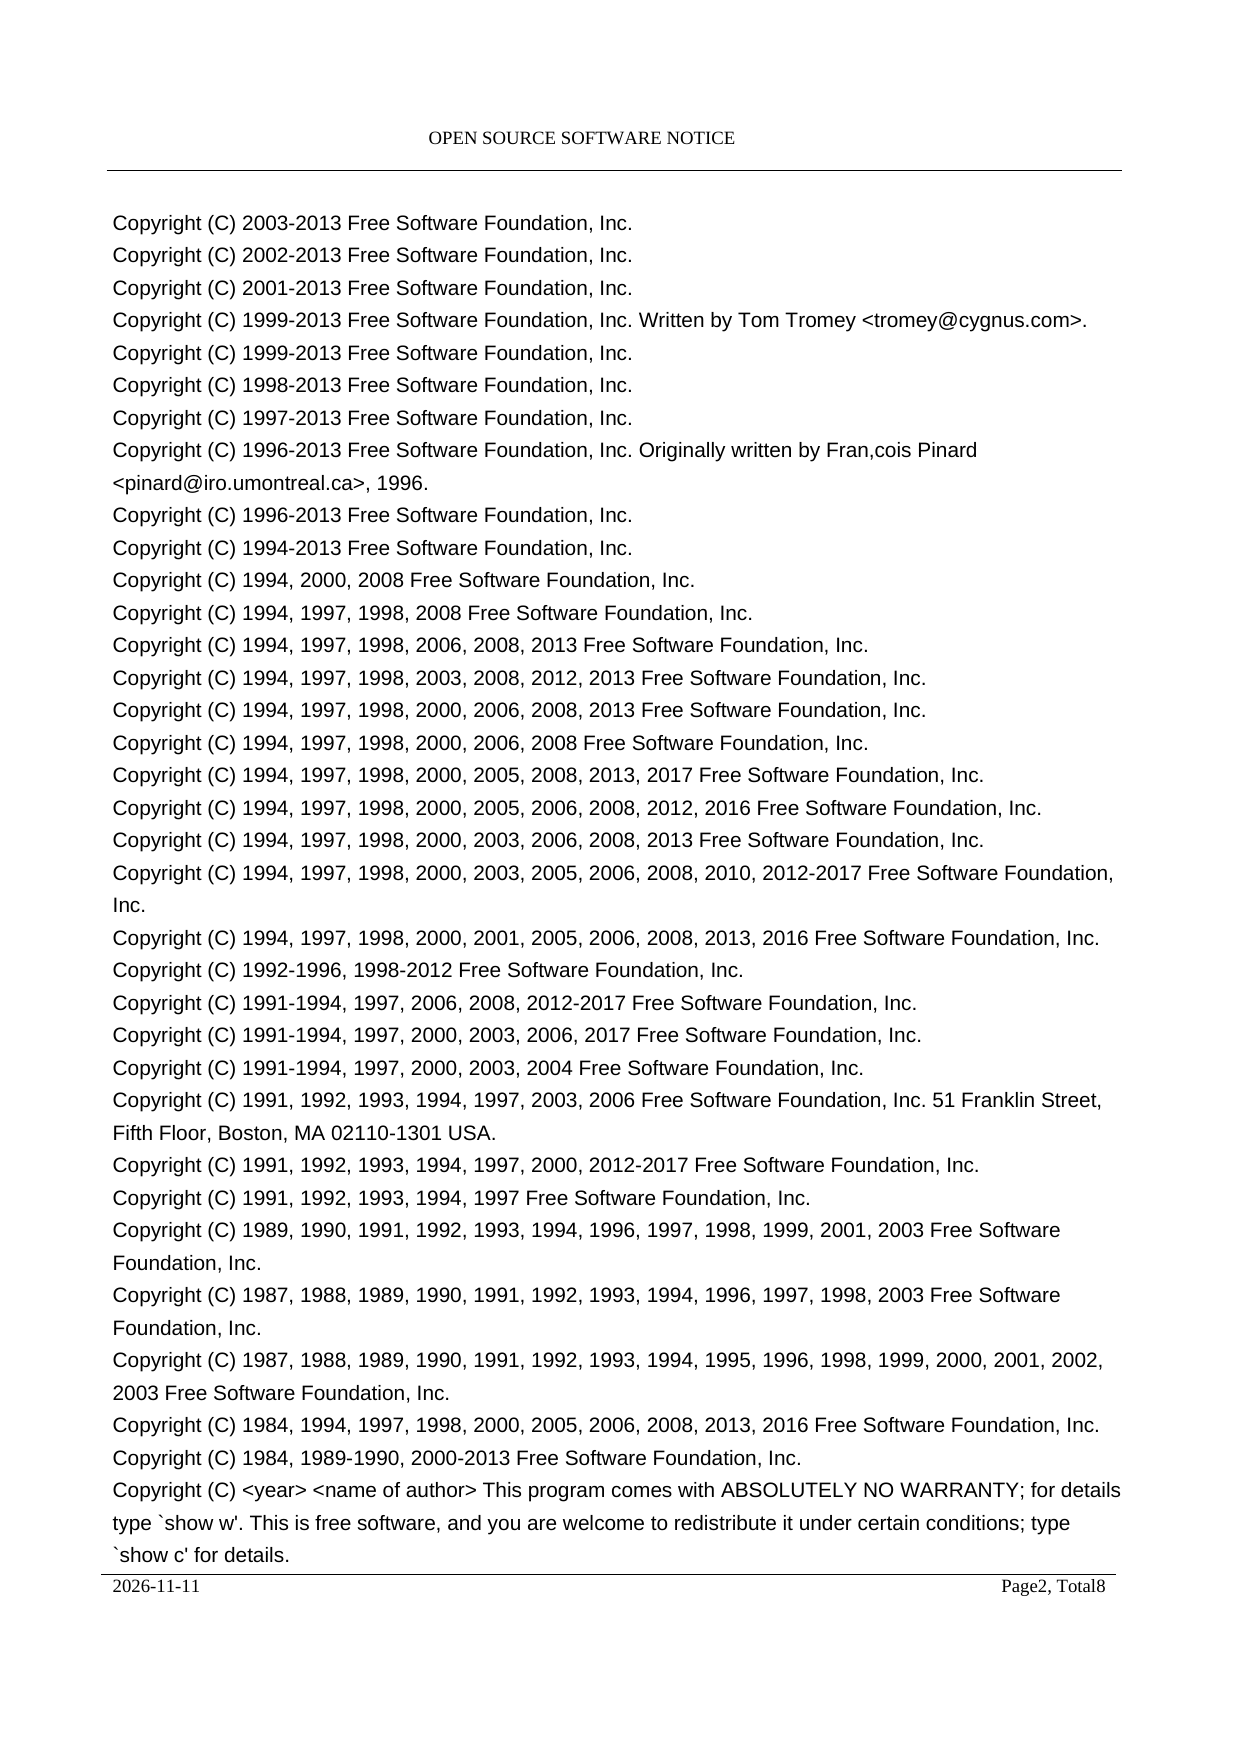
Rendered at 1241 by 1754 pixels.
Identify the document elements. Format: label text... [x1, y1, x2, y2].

text Copyright (C) 1989, 1990, 1991, 1992, 1993, 1994, 1996, 1997, 1998, 1999, 2001, 2003 Free Software Foundation, Inc. [112, 1214, 1128, 1279]
text Copyright (C) 1994, 1997, 1998, 2000, 2003, 2006, 2008, 2013 Free Software Foundation, Inc. [112, 824, 1128, 856]
text Copyright (C) 1994, 1997, 1998, 2000, 2005, 2008, 2013, 2017 Free Software Foundation, Inc. [112, 759, 1128, 791]
text Copyright (C) 1991, 1992, 1993, 1994, 1997, 2000, 2012-2017 Free Software Foundation, Inc. [112, 1149, 1128, 1181]
text Copyright (C) 1991-1994, 1997, 2000, 2003, 2006, 2017 Free Software Foundation, Inc. [112, 1019, 1128, 1051]
text Copyright (C) 1994, 1997, 1998, 2008 Free Software Foundation, Inc. [112, 596, 1128, 629]
text Copyright (C) 1999-2013 Free Software Foundation, Inc. Written by Tom Tromey <tromey@cygnus.com>. [112, 304, 1128, 336]
text Copyright (C) 1999-2013 Free Software Foundation, Inc. [112, 336, 1128, 369]
text Copyright (C) 1997-2013 Free Software Foundation, Inc. [112, 401, 1128, 434]
text Copyright (C) 1994, 1997, 1998, 2006, 2008, 2013 Free Software Foundation, Inc. [112, 629, 1128, 661]
text Copyright (C) 1996-2013 Free Software Foundation, Inc. [112, 499, 1128, 531]
text Copyright (C) 2003-2013 Free Software Foundation, Inc. [112, 206, 1128, 239]
text Copyright (C) 1984, 1989-1990, 2000-2013 Free Software Foundation, Inc. [112, 1441, 1128, 1474]
text Copyright (C) 1994, 1997, 1998, 2003, 2008, 2012, 2013 Free Software Foundation, Inc. [112, 661, 1128, 694]
text Copyright (C) 1991, 1992, 1993, 1994, 1997, 2003, 2006 Free Software Foundation, Inc. 51 Franklin Street, Fifth Floor, Boston, MA 02110-1301 USA. [112, 1084, 1128, 1149]
text Copyright (C) 1998-2013 Free Software Foundation, Inc. [112, 369, 1128, 401]
text Copyright (C) 1984, 1994, 1997, 1998, 2000, 2005, 2006, 2008, 2013, 2016 Free Software Foundation, Inc. [112, 1409, 1128, 1441]
text Copyright (C) 1994, 1997, 1998, 2000, 2005, 2006, 2008, 2012, 2016 Free Software Foundation, Inc. [112, 791, 1128, 824]
text Copyright (C) 1994-2013 Free Software Foundation, Inc. [112, 531, 1128, 564]
text Copyright (C) 2002-2013 Free Software Foundation, Inc. [112, 239, 1128, 271]
text Copyright (C) 1994, 1997, 1998, 2000, 2003, 2005, 2006, 2008, 2010, 2012-2017 Free Software Foundation, Inc. [112, 856, 1128, 921]
text Copyright (C) 1994, 1997, 1998, 2000, 2006, 2008 Free Software Foundation, Inc. [112, 726, 1128, 759]
text Copyright (C) 1991, 1992, 1993, 1994, 1997 Free Software Foundation, Inc. [112, 1181, 1128, 1214]
text Copyright (C) 1987, 1988, 1989, 1990, 1991, 1992, 1993, 1994, 1995, 1996, 1998, 1999, 2000, 2001, 2002, 2003 Free Software Foundation, Inc. [112, 1344, 1128, 1409]
text Copyright (C) 1992-1996, 1998-2012 Free Software Foundation, Inc. [112, 954, 1128, 986]
text Copyright (C) 1996-2013 Free Software Foundation, Inc. Originally written by Fran,cois Pinard <pinard@iro.umontreal.ca>, 1996. [112, 434, 1128, 499]
text Copyright (C) 1991-1994, 1997, 2000, 2003, 2004 Free Software Foundation, Inc. [112, 1051, 1128, 1084]
text Copyright (C) 1987, 1988, 1989, 1990, 1991, 1992, 1993, 1994, 1996, 1997, 1998, 2003 Free Software Foundation, Inc. [112, 1279, 1128, 1344]
text Copyright (C) 2001-2013 Free Software Foundation, Inc. [112, 271, 1128, 304]
text Copyright (C) 1994, 1997, 1998, 2000, 2001, 2005, 2006, 2008, 2013, 2016 Free Software Foundation, Inc. [112, 921, 1128, 954]
text Copyright (C) 1994, 1997, 1998, 2000, 2006, 2008, 2013 Free Software Foundation, Inc. [112, 694, 1128, 726]
text Copyright (C) 1991-1994, 1997, 2006, 2008, 2012-2017 Free Software Foundation, Inc. [112, 986, 1128, 1019]
text Copyright (C) 1994, 2000, 2008 Free Software Foundation, Inc. [112, 564, 1128, 596]
text Copyright (C) <year> <name of author> This program comes with ABSOLUTELY NO WARRANTY; for details type `show w'. This is free software, and you are welcome to redistribute it under certain conditions; type `show c' for details. [112, 1474, 1128, 1571]
